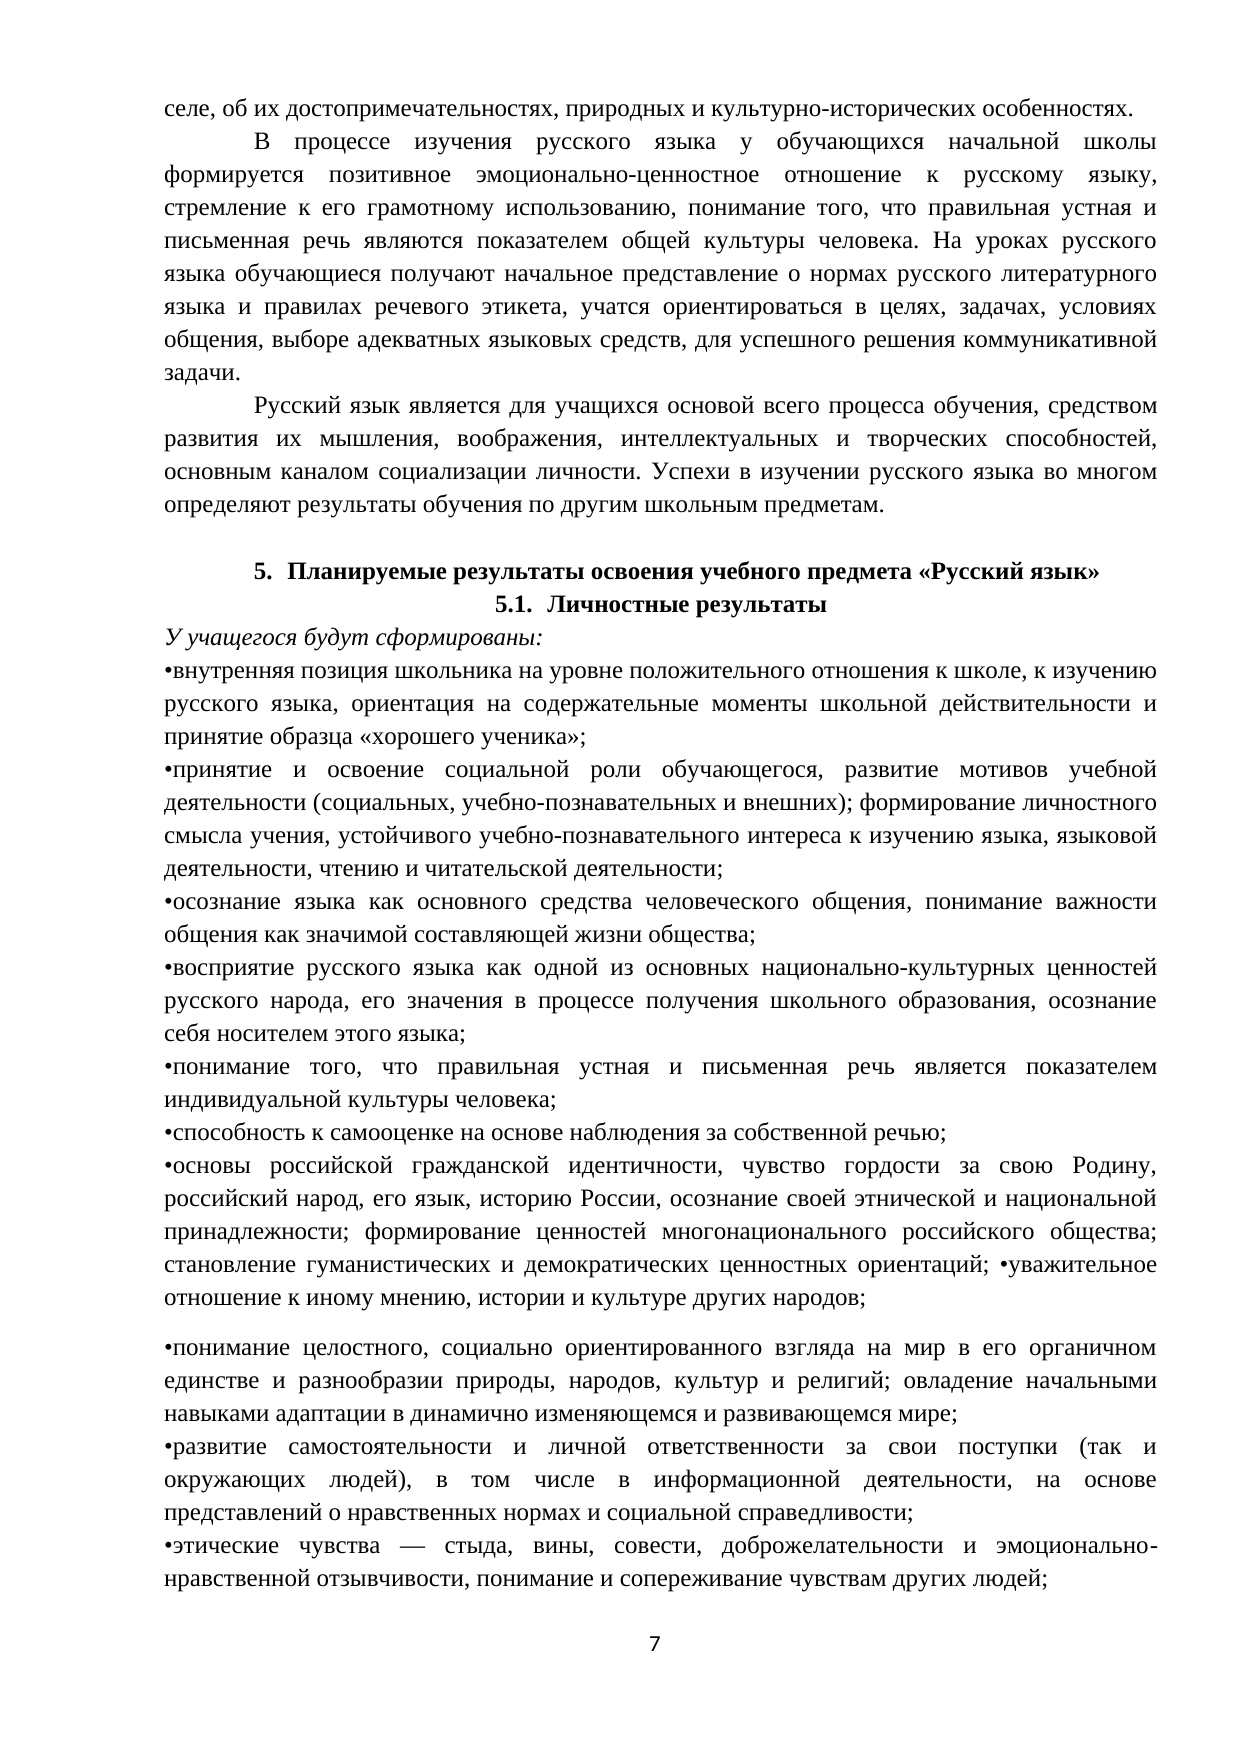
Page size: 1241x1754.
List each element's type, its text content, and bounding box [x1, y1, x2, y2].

text •принятие и освоение социальной роли обучающегося, развитие мотивов учебной деятельности (социальных, учебно-познавательных и внешних); формирование личностного смысла учения, устойчивого учебно-познавательного интереса к изучению языка, языковой деятельности, чтению и читательской деятельности; [164, 754, 1158, 882]
text У учащегося будут сформированы: [164, 622, 1158, 651]
text •внутренняя позиция школьника на уровне положительного отношения к школе, к изучению русского языка, ориентация на содержательные моменты школьной действительности и принятие образца «хорошего ученика»; [164, 655, 1158, 750]
text •осознание языка как основного средства человеческого общения, понимание важности общения как значимой составляющей жизни общества; [164, 886, 1158, 948]
list Личностные результаты [164, 589, 1158, 618]
text •способность к самооценке на основе наблюдения за собственной речью; [164, 1117, 1158, 1146]
text •восприятие русского языка как одной из основных национально-культурных ценностей русского народа, его значения в процессе получения школьного образования, осознание себя носителем этого языка; [164, 952, 1158, 1047]
list Планируемые результаты освоения учебного предмета «Русский язык» [164, 556, 1158, 584]
text •понимание целостного, социально ориентированного взгляда на мир в его органичном единстве и разнообразии природы, народов, культур и религий; овладение начальными навыками адаптации в динамично изменяющемся и развивающемся мире; [164, 1332, 1158, 1427]
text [164, 93, 1158, 122]
text •этические чувства — стыда, вины, совести, доброжелательности и эмоциональнонравственной отзывчивости, понимание и сопереживание чувствам других людей; [164, 1530, 1158, 1592]
text В процессе изучения русского языка у обучающихся начальной школы формируется позитивное эмоционально-ценностное отношение к русскому языку, стремление к его грамотному использованию, понимание того, что правильная устная и письменная речь являются показателем общей культуры человека. На уроках русского языка обучающиеся получают начальное представление о нормах русского литературного языка и правилах речевого этикета, учатся ориентироваться в целях, задачах, условиях общения, выборе адекватных языковых средств, для успешного решения коммуникативной задачи. [164, 126, 1158, 386]
text •развитие самостоятельности и личной ответственности за свои поступки (так и окружающих людей), в том числе в информационной деятельности, на основе представлений о нравственных нормах и социальной справедливости; [164, 1431, 1158, 1526]
text Русский язык является для учащихся основой всего процесса обучения, средством развития их мышления, воображения, интеллектуальных и творческих способностей, основным каналом социализации личности. Успехи в изучении русского языка во многом определяют результаты обучения по другим школьным предметам. [164, 390, 1158, 518]
text •понимание того, что правильная устная и письменная речь является показателем индивидуальной культуры человека; [164, 1051, 1158, 1113]
text •основы российской гражданской идентичности, чувство гордости за свою Родину, российский народ, его язык, историю России, осознание своей этнической и национальной принадлежности; формирование ценностей многонационального российского общества; становление гуманистических и демократических ценностных ориентаций; •уважительное отношение к иному мнению, истории и культуре других народов; [164, 1150, 1158, 1311]
